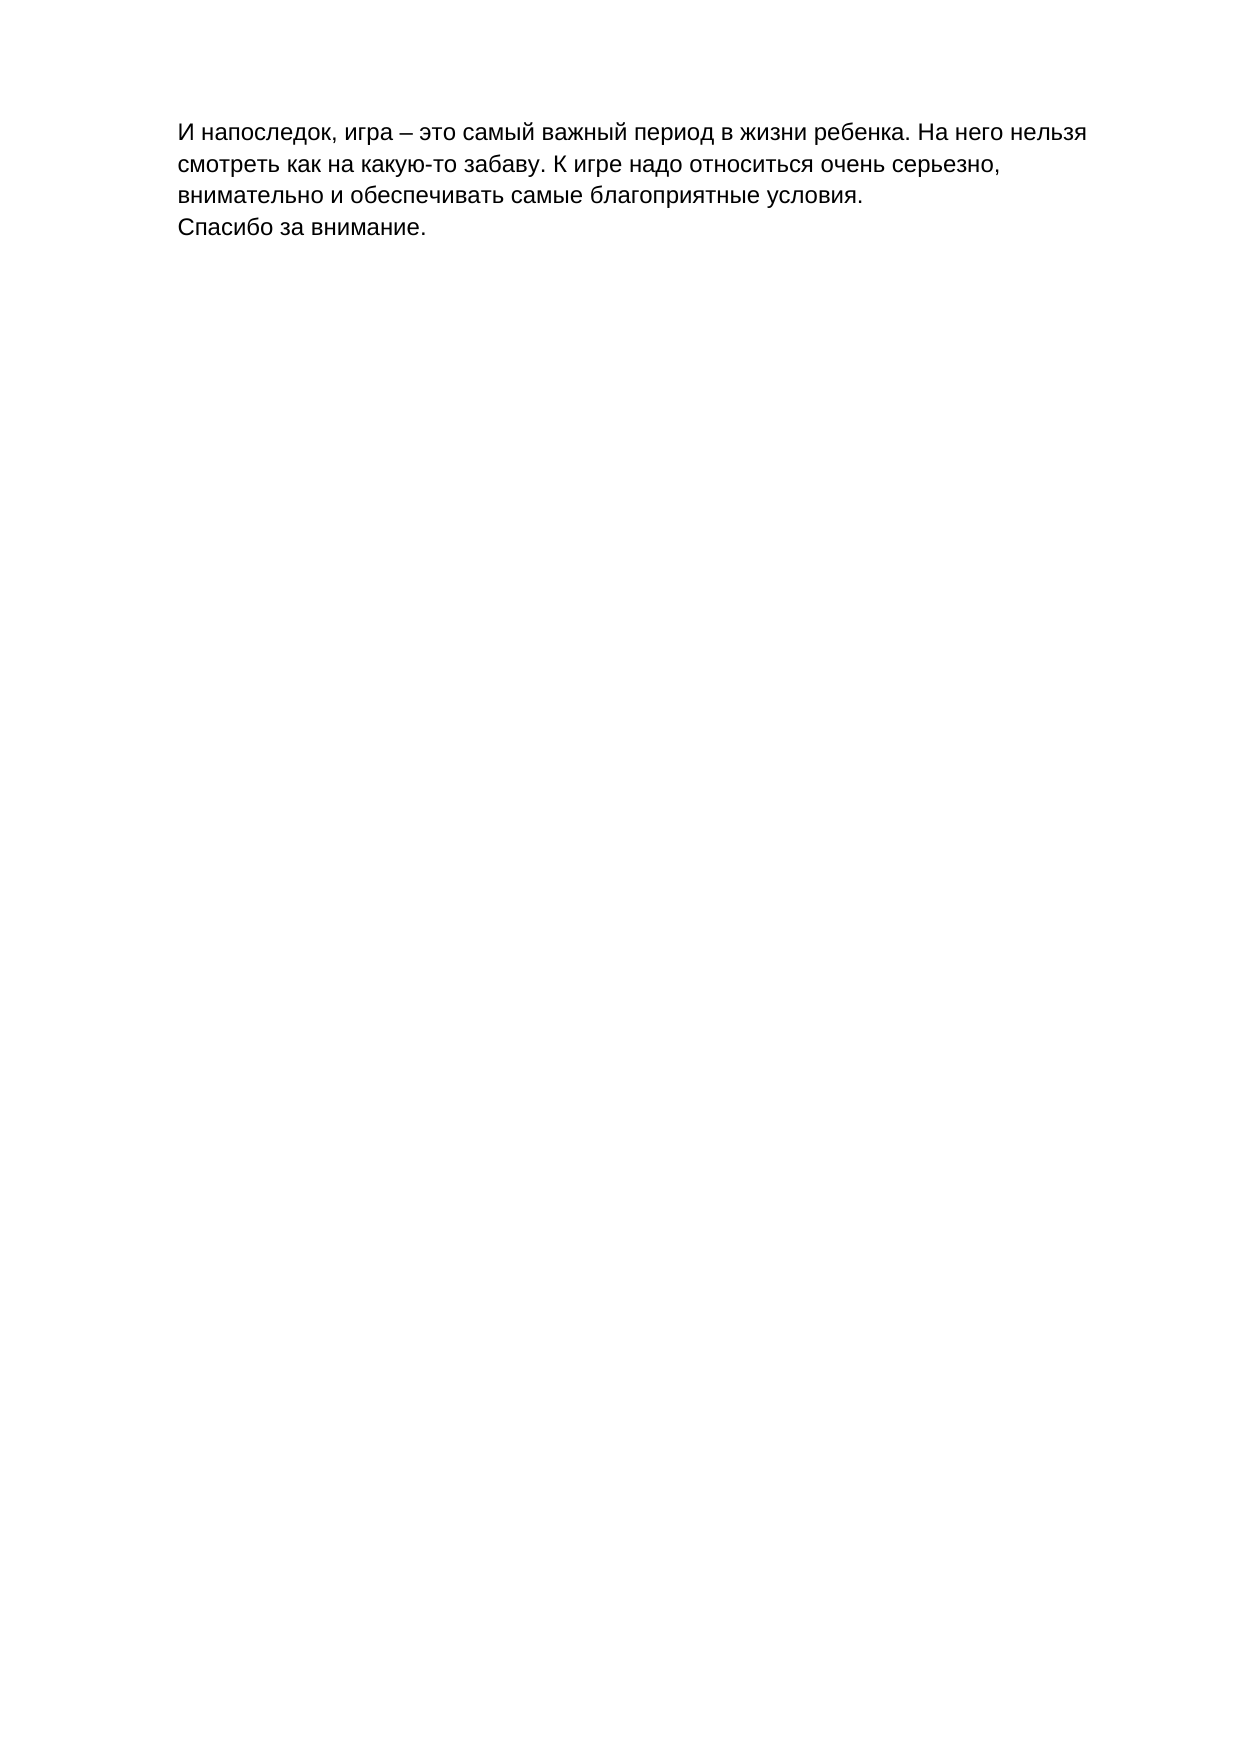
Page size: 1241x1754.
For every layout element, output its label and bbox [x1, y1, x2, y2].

text [177, 118, 1152, 241]
